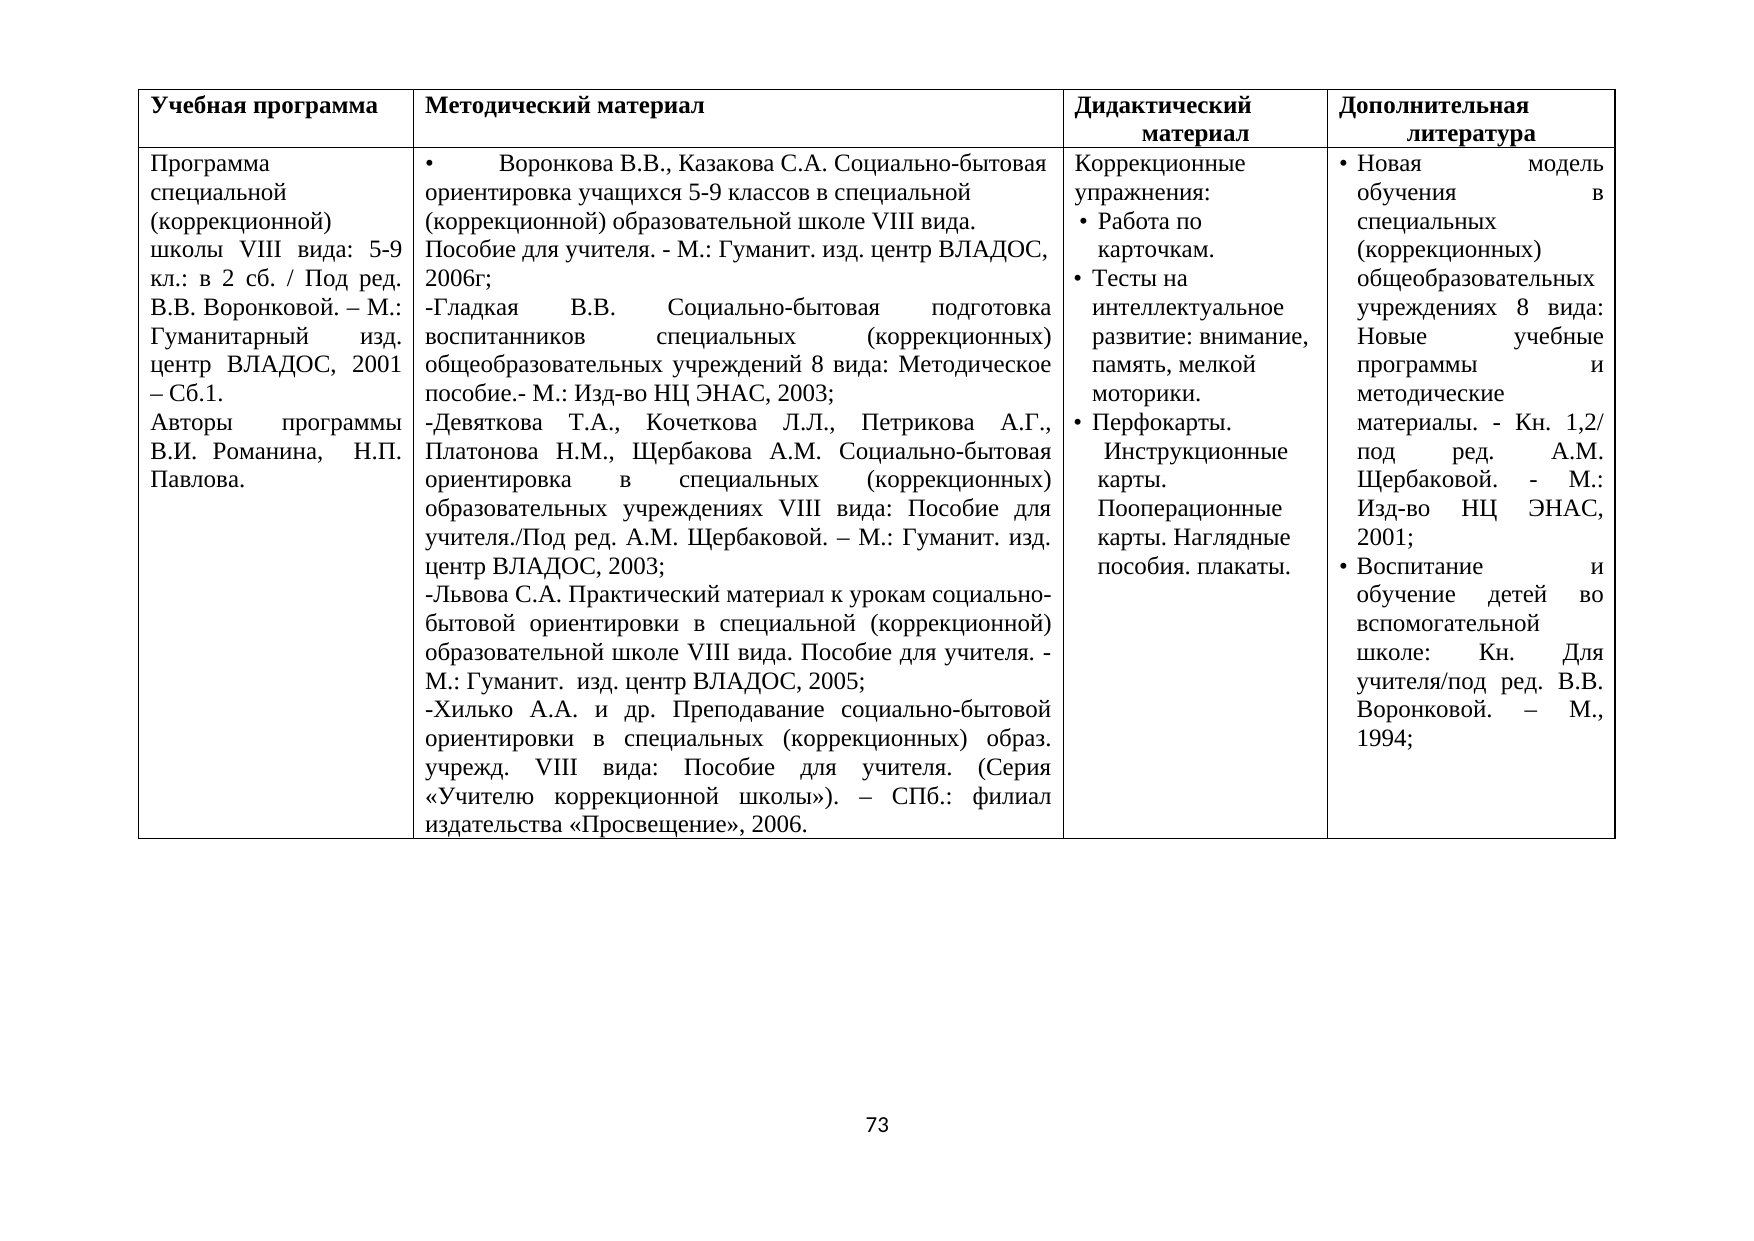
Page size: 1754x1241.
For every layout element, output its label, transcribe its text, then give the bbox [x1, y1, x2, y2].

table_header Методический материал [414, 90, 1063, 147]
table_cell Новая модель обучения в специальных (коррекционных) общеобразовательных учреждениях 8 вида: Новые учебные программы и методические материалы. - Кн. 1,2/ под ред. А.М. Щербаковой. - М.: Изд-во НЦ ЭНАС, 2001; Воспитание и обучение детей во вспомогательной школе: Кн. Для учителя/под ред. В.В. Воронковой. – М., 1994; [1328, 148, 1614, 838]
table_header Дидактический материал [1064, 90, 1327, 147]
table_cell Коррекционные упражнения: Работа по карточкам. Тесты на интеллектуальное развитие: внимание, память, мелкой моторики. Перфокарты. Инструкционные карты. Пооперационные карты. Наглядные пособия. плакаты. [1064, 148, 1327, 838]
table_header Учебная программа [139, 90, 413, 147]
table_cell Программа специальной (коррекционной) школы VIII вида: 5-9 кл.: в 2 сб. / Под ред. В.В. Воронковой. – М.: Гуманитарный изд. центр ВЛАДОС, 2001 – Сб.1. Авторы программы В.И. Романина, Н.П. Павлова. [139, 148, 413, 838]
table_cell Воронкова В.В., Казакова С.А. Социально-бытовая ориентировка учащихся 5-9 классов в специальной (коррекционной) образовательной школе VIII вида. Пособие для учителя. - М.: Гуманит. изд. центр ВЛАДОС, 2006г; -Гладкая В.В. Социально-бытовая подготовка воспитанников специальных (коррекционных) общеобразовательных учреждений 8 вида: Методическое пособие.- М.: Изд-во НЦ ЭНАС, 2003; -Девяткова Т.А., Кочеткова Л.Л., Петрикова А.Г., Платонова Н.М., Щербакова А.М. Социально-бытовая ориентировка в специальных (коррекционных) образовательных учреждениях VIII вида: Пособие для учителя./Под ред. А.М. Щербаковой. – М.: Гуманит. изд. центр ВЛАДОС, 2003; -Львова С.А. Практический материал к урокам социально-бытовой ориентировки в специальной (коррекционной) образовательной школе VIII вида. Пособие для учителя. - М.: Гуманит. изд. центр ВЛАДОС, 2005; -Хилько А.А. и др. Преподавание социально-бытовой ориентировки в специальных (коррекционных) образ. учрежд. VIII вида: Пособие для учителя. (Серия «Учителю коррекционной школы»). – СПб.: филиал издательства «Просвещение», 2006. [414, 148, 1063, 838]
table_header Дополнительная литература [1328, 90, 1614, 147]
